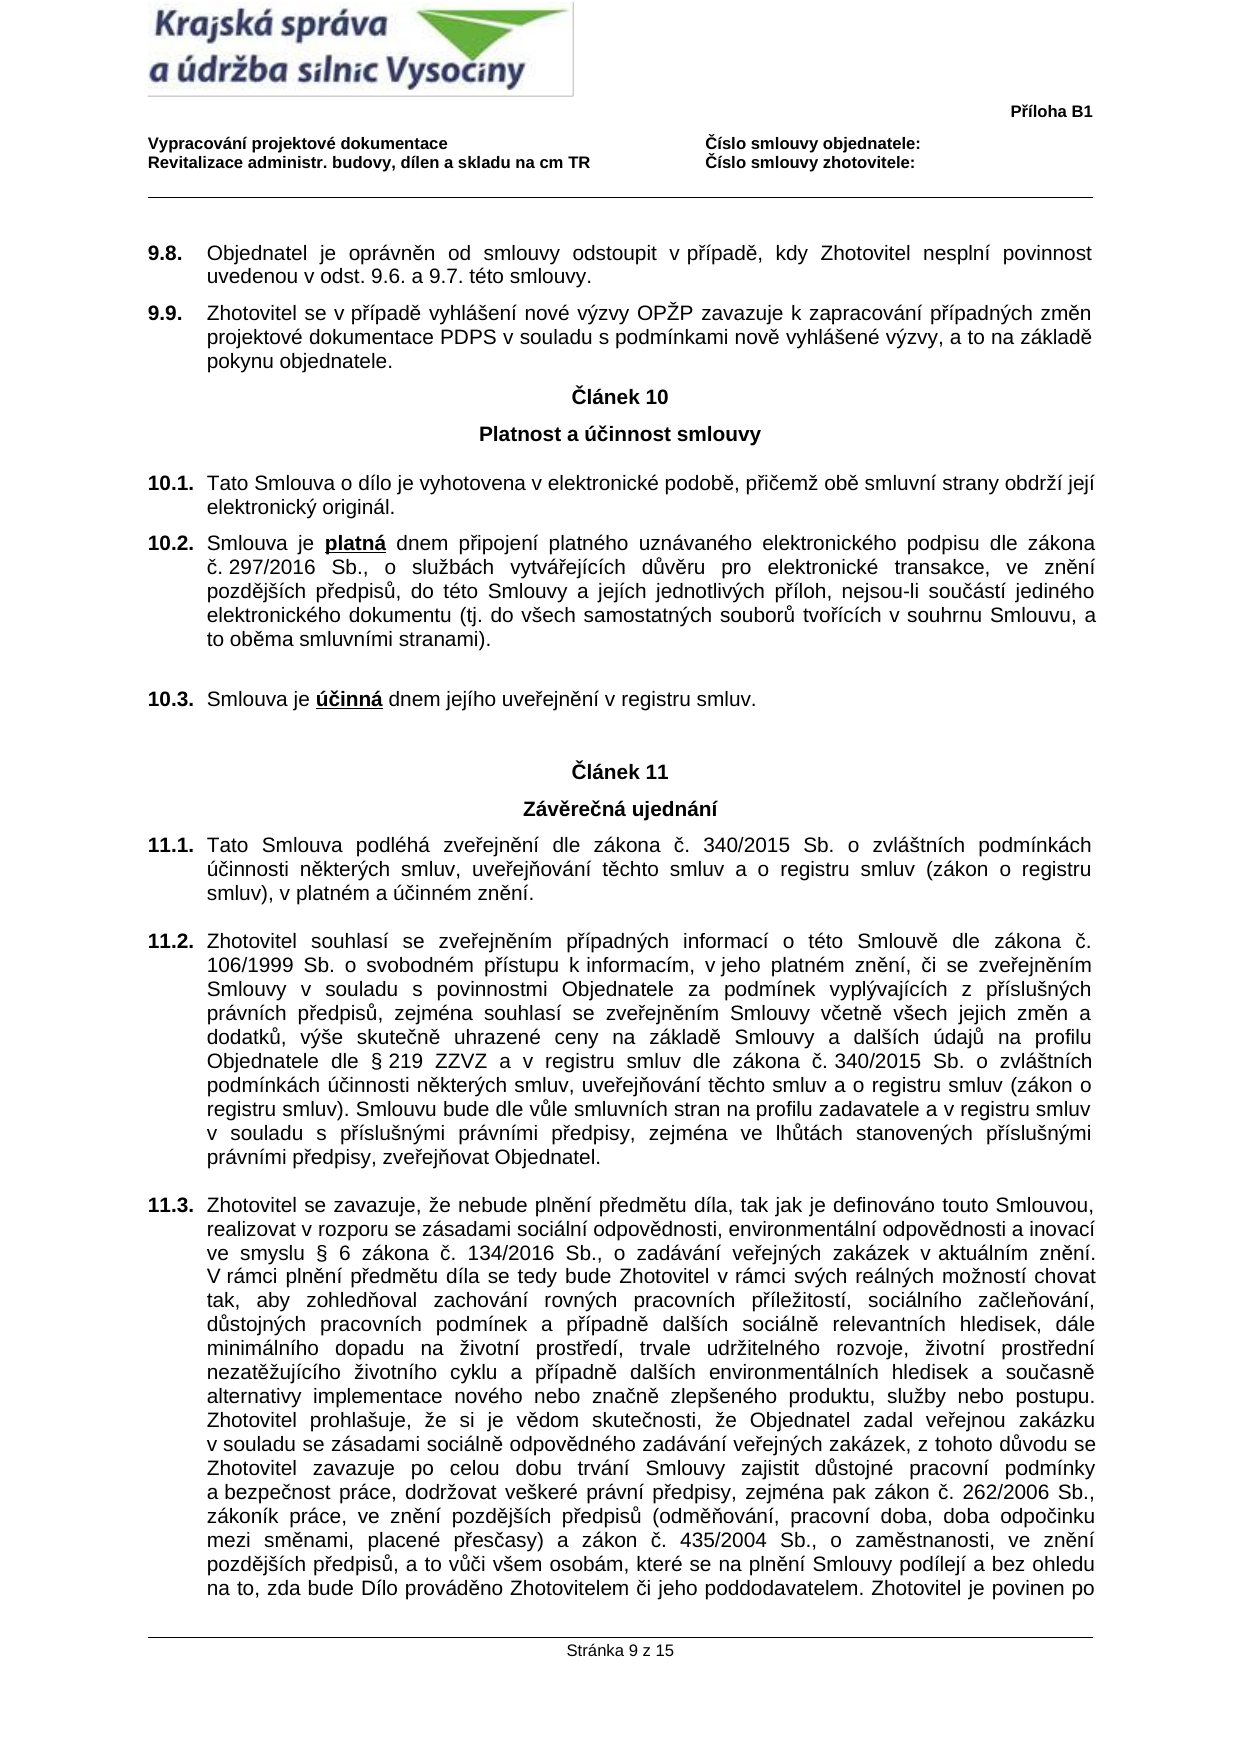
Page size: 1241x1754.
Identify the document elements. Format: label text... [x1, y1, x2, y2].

text Závěrečná ujednání [148, 797, 1093, 821]
subtitle Platnost a účinnost smlouvy [148, 422, 1093, 446]
list Smlouva je platná dnem připojení platného uznávaného elektronického podpisu dle zákona č. 297/2016 Sb., o službách vytvářejících důvěru pro elektronické transakce, ve znění pozdějších předpisů, do této Smlouvy a jejích jednotlivých příloh, nejsou-li součástí jediného elektronického dokumentu (tj. do všech samostatných souborů tvořících v souhrnu Smlouvu, a to oběma smluvními stranami). [148, 531, 1096, 651]
text Článek 10 [148, 385, 1093, 409]
list Zhotovitel se v případě vyhlášení nové výzvy OPŽP zavazuje k zapracování případných změn projektové dokumentace PDPS v souladu s podmínkami nově vyhlášené výzvy, a to na základě pokynu objednatele. [148, 301, 1093, 373]
list Objednatel je oprávněn od smlouvy odstoupit v případě, kdy Zhotovitel nesplní povinnost uvedenou v odst. 9.6. a 9.7. této smlouvy. [148, 240, 1093, 288]
list Tato Smlouva podléhá zveřejnění dle zákona č. 340/2015 Sb. o zvláštních podmínkách účinnosti některých smluv, uveřejňování těchto smluv a o registru smluv (zákon o registru smluv), v platném a účinném znění. [148, 833, 1093, 905]
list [148, 1192, 1096, 1600]
text Článek 11 [148, 760, 1093, 784]
list Tato Smlouva o dílo je vyhotovena v elektronické podobě, přičemž obě smluvní strany obdrží její elektronický originál. [148, 471, 1096, 518]
list Zhotovitel souhlasí se zveřejněním případných informací o této Smlouvě dle zákona č. 106/1999 Sb. o svobodném přístupu k informacím, v jeho platném znění, či se zveřejněním Smlouvy v souladu s povinnostmi Objednatele za podmínek vyplývajících z příslušných právních předpisů, zejména souhlasí se zveřejněním Smlouvy včetně všech jejich změn a dodatků, výše skutečně uhrazené ceny na základě Smlouvy a dalších údajů na profilu Objednatele dle § 219 ZZVZ a v registru smluv dle zákona č. 340/2015 Sb. o zvláštních podmínkách účinnosti některých smluv, uveřejňování těchto smluv a o registru smluv (zákon o registru smluv). Smlouvu bude dle vůle smluvních stran na profilu zadavatele a v registru smluv v souladu s příslušnými právními předpisy, zejména ve lhůtách stanovených příslušnými právními předpisy, zveřejňovat Objednatel. [148, 929, 1093, 1168]
list Smlouva je účinná dnem jejího uveřejnění v registru smluv. [148, 687, 1096, 711]
picture [147, 2, 574, 98]
